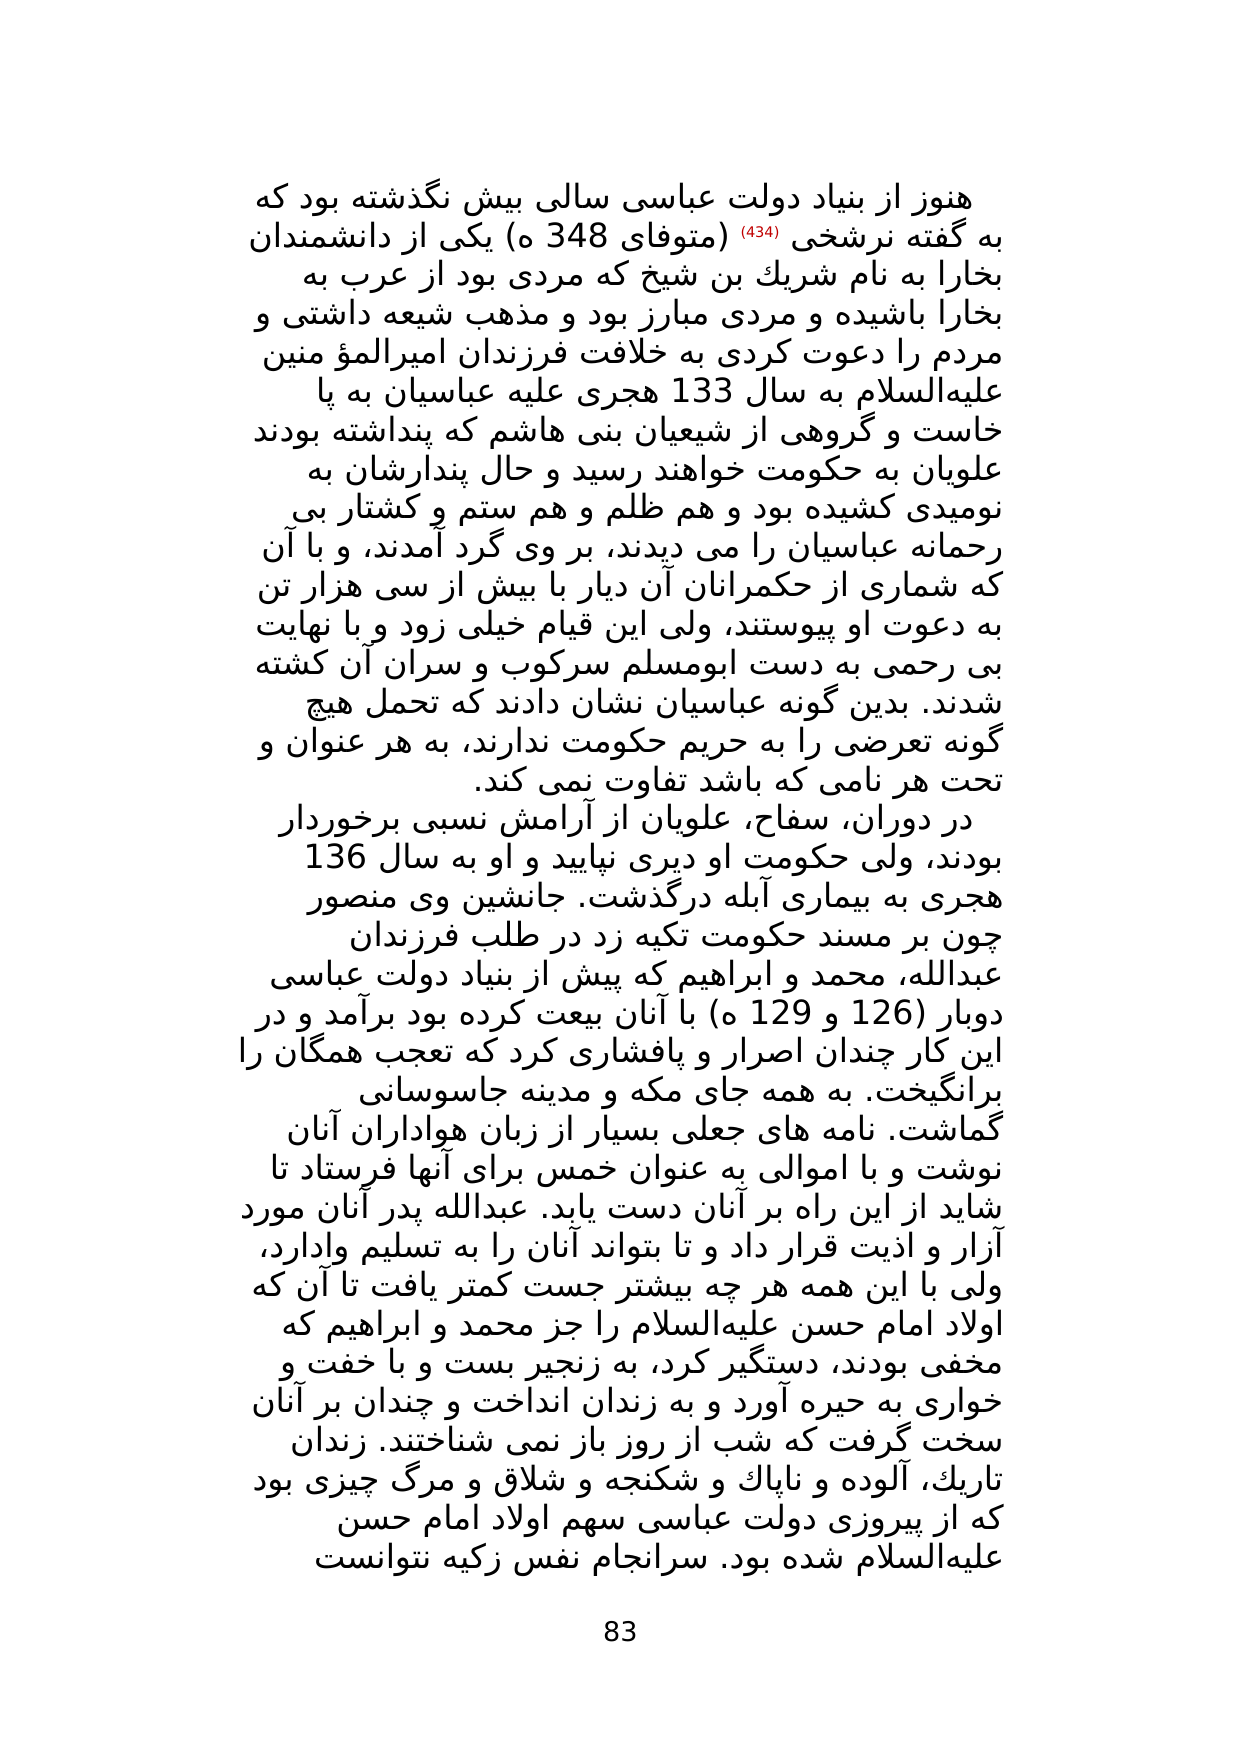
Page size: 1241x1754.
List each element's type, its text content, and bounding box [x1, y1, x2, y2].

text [236, 799, 1004, 1576]
text هنوز از بنياد دولت عباسى سالى بيش نگذشته بود كه به گفته نرشخى (434) (متوفاى 348 ه) يكى از دانشمندان بخارا به نام شريك بن شيخ كه مردى بود از عرب به بخارا باشيده و مردى مبارز بود و مذهب شيعه داشتى و مردم را دعوت كردى به خلافت فرزندان اميرالمؤ منين عليه‌السلام به سال 133 هجرى عليه عباسيان به پا خاست و گروهى از شيعيان بنى هاشم كه پنداشته بودند علويان به حكومت خواهند رسيد و حال پندارشان به نوميدى كشيده بود و هم ظلم و هم ستم و كشتار بى رحمانه عباسيان را مى ديدند، بر وى گرد آمدند، و با آن كه شمارى از حكمرانان آن ديار با بيش از سى هزار تن به دعوت او پيوستند، ولى اين قيام خيلى زود و با نهايت بى رحمى به دست ابومسلم سركوب و سران آن كشته شدند. بدين گونه عباسيان نشان دادند كه تحمل هيچ گونه تعرضى را به حريم حكومت ندارند، به هر عنوان و تحت هر نامى كه باشد تفاوت نمى كند. [236, 177, 1004, 799]
